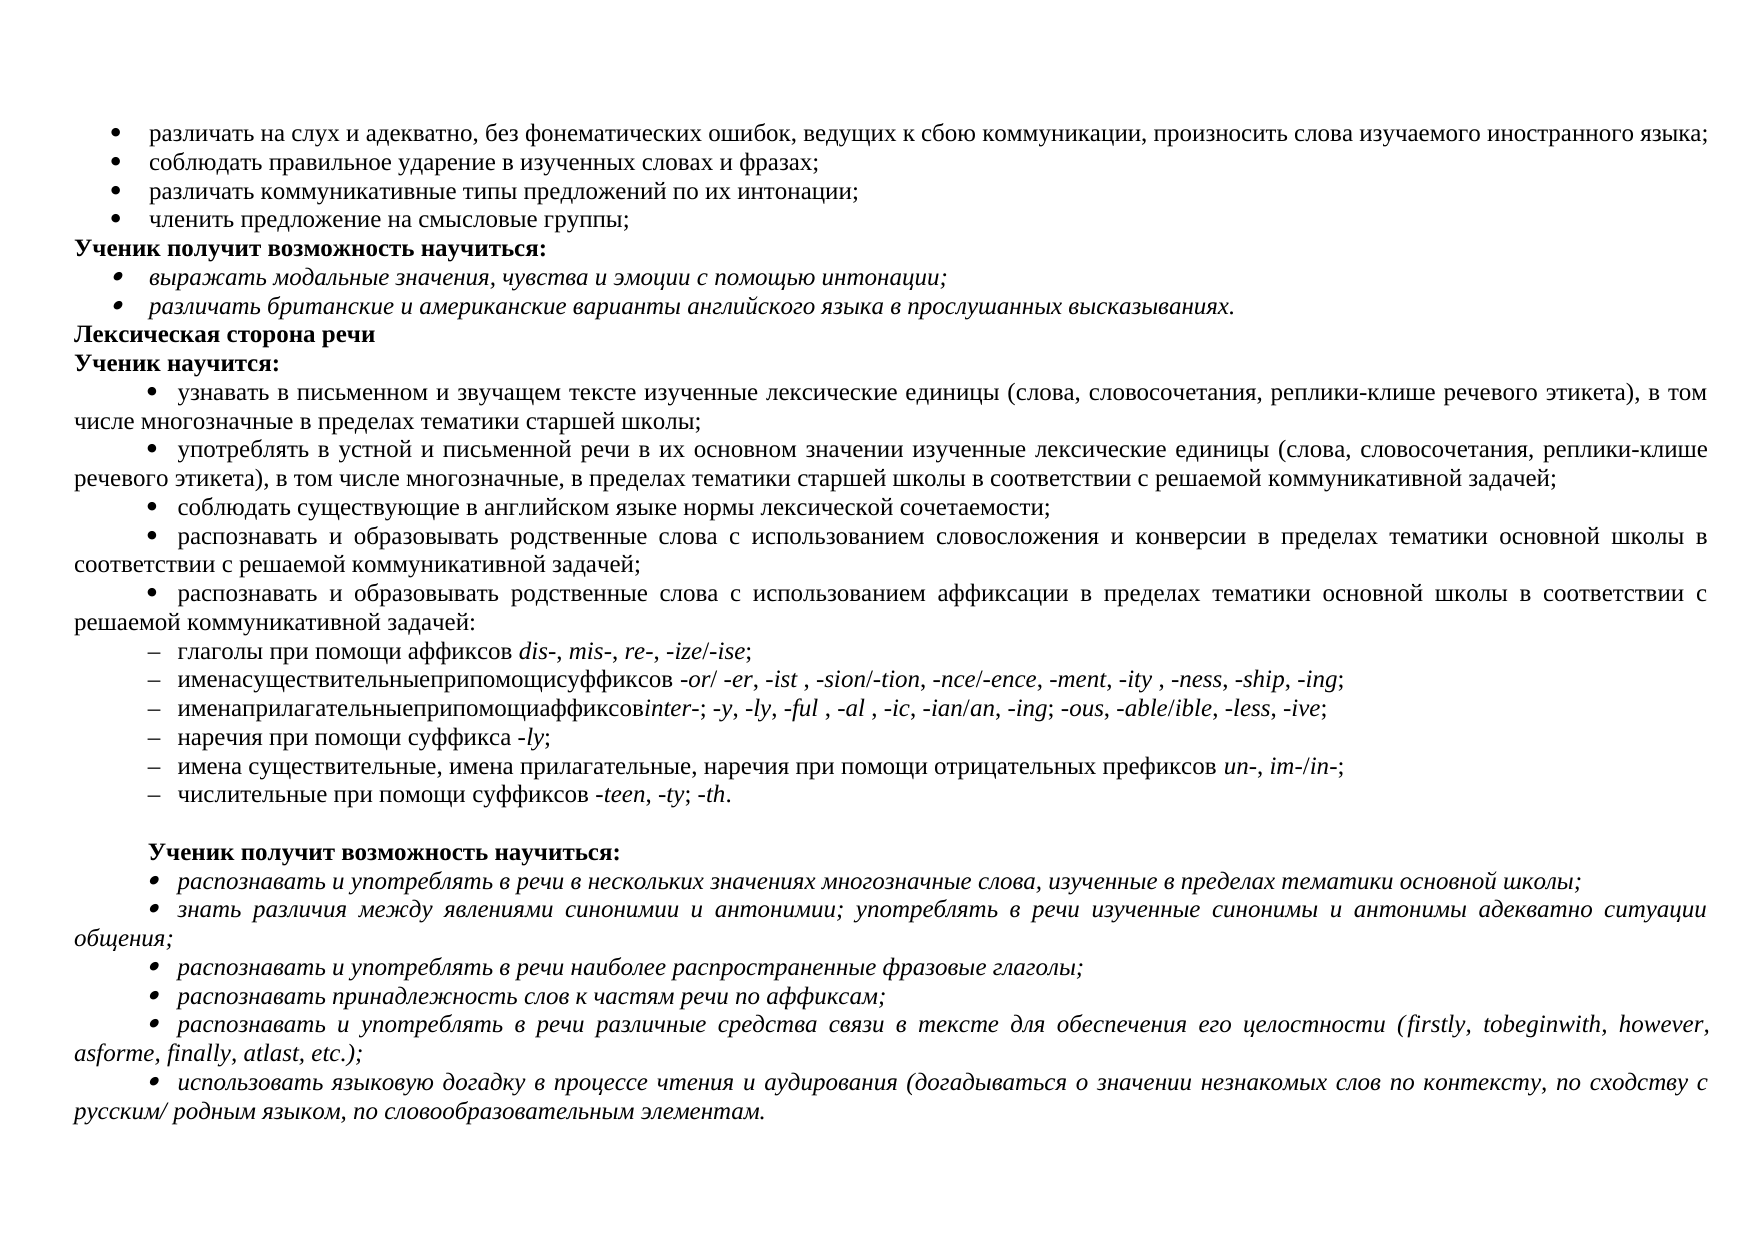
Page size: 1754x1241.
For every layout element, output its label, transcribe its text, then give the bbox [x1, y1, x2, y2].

text Ученик получит возможность научиться: [74, 233, 1709, 262]
list наречия при помощи суффикса -ly; [74, 722, 1709, 751]
list знать различия между явлениями синонимии и антонимии; употреблять в речи изученные синонимы и антонимы адекватно ситуации общения; [74, 894, 1709, 952]
text Ученик научится: [74, 348, 1709, 377]
list различать британские и американские варианты английского языка в прослушанных высказываниях. [111, 291, 1709, 319]
list соблюдать существующие в английском языке нормы лексической сочетаемости; [74, 492, 1709, 521]
list употреблять в устной и письменной речи в их основном значении изученные лексические единицы (слова, словосочетания, реплики-клише речевого этикета), в том числе многозначные, в пределах тематики старшей школы в соответствии с решаемой коммуникативной задачей; [74, 434, 1709, 492]
list числительные при помощи суффиксов -teen, -ty; -th. [74, 779, 1709, 808]
list различать коммуникативные типы предложений по их интонации; [111, 176, 1709, 204]
list соблюдать правильное ударение в изученных словах и фразах; [111, 147, 1709, 176]
list распознавать принадлежность слов к частям речи по аффиксам; [74, 981, 1709, 1009]
list узнавать в письменном и звучащем тексте изученные лексические единицы (слова, словосочетания, реплики-клише речевого этикета), в том числе многозначные в пределах тематики старшей школы; [74, 377, 1709, 434]
list распознавать и образовывать родственные слова с использованием аффиксации в пределах тематики основной школы в соответствии с решаемой коммуникативной задачей: [74, 578, 1709, 636]
list именаприлагательныеприпомощиаффиксовinter-; -y, -ly, -ful , -al , -ic, -ian/an, -ing; -ous, -able/ible, -less, -ive; [74, 693, 1709, 722]
list имена существительные, имена прилагательные, наречия при помощи отрицательных префиксов un-, im-/in-; [74, 751, 1709, 779]
list распознавать и употреблять в речи различные средства связи в тексте для обеспечения его целостности (firstly, tobeginwith, however, asforme, finally, atlast, etc.); [74, 1009, 1709, 1067]
list распознавать и употреблять в речи в нескольких значениях многозначные слова, изученные в пределах тематики основной школы; [74, 866, 1709, 894]
list использовать языковую догадку в процессе чтения и аудирования (догадываться о значении незнакомых слов по контексту, по сходству с русским/ родным языком, по словообразовательным элементам. [74, 1067, 1709, 1124]
list распознавать и образовывать родственные слова с использованием словосложения и конверсии в пределах тематики основной школы в соответствии с решаемой коммуникативной задачей; [74, 521, 1709, 578]
list членить предложение на смысловые группы; [111, 204, 1709, 233]
list глаголы при помощи аффиксов dis-, mis-, re-, -ize/-ise; [74, 636, 1709, 664]
list выражать модальные значения, чувства и эмоции с помощью интонации; [111, 262, 1709, 291]
text Ученик получит возможность научиться: [74, 837, 1709, 866]
list распознавать и употреблять в речи наиболее распространенные фразовые глаголы; [74, 952, 1709, 981]
list именасуществительныеприпомощисуффиксов -or/ -er, -ist , -sion/-tion, -nce/-ence, -ment, -ity , -ness, -ship, -ing; [74, 664, 1709, 693]
list различать на слух и адекватно, без фонематических ошибок, ведущих к сбою коммуникации, произносить слова изучаемого иностранного языка; [111, 118, 1709, 147]
text Лексическая сторона речи [74, 319, 1709, 348]
